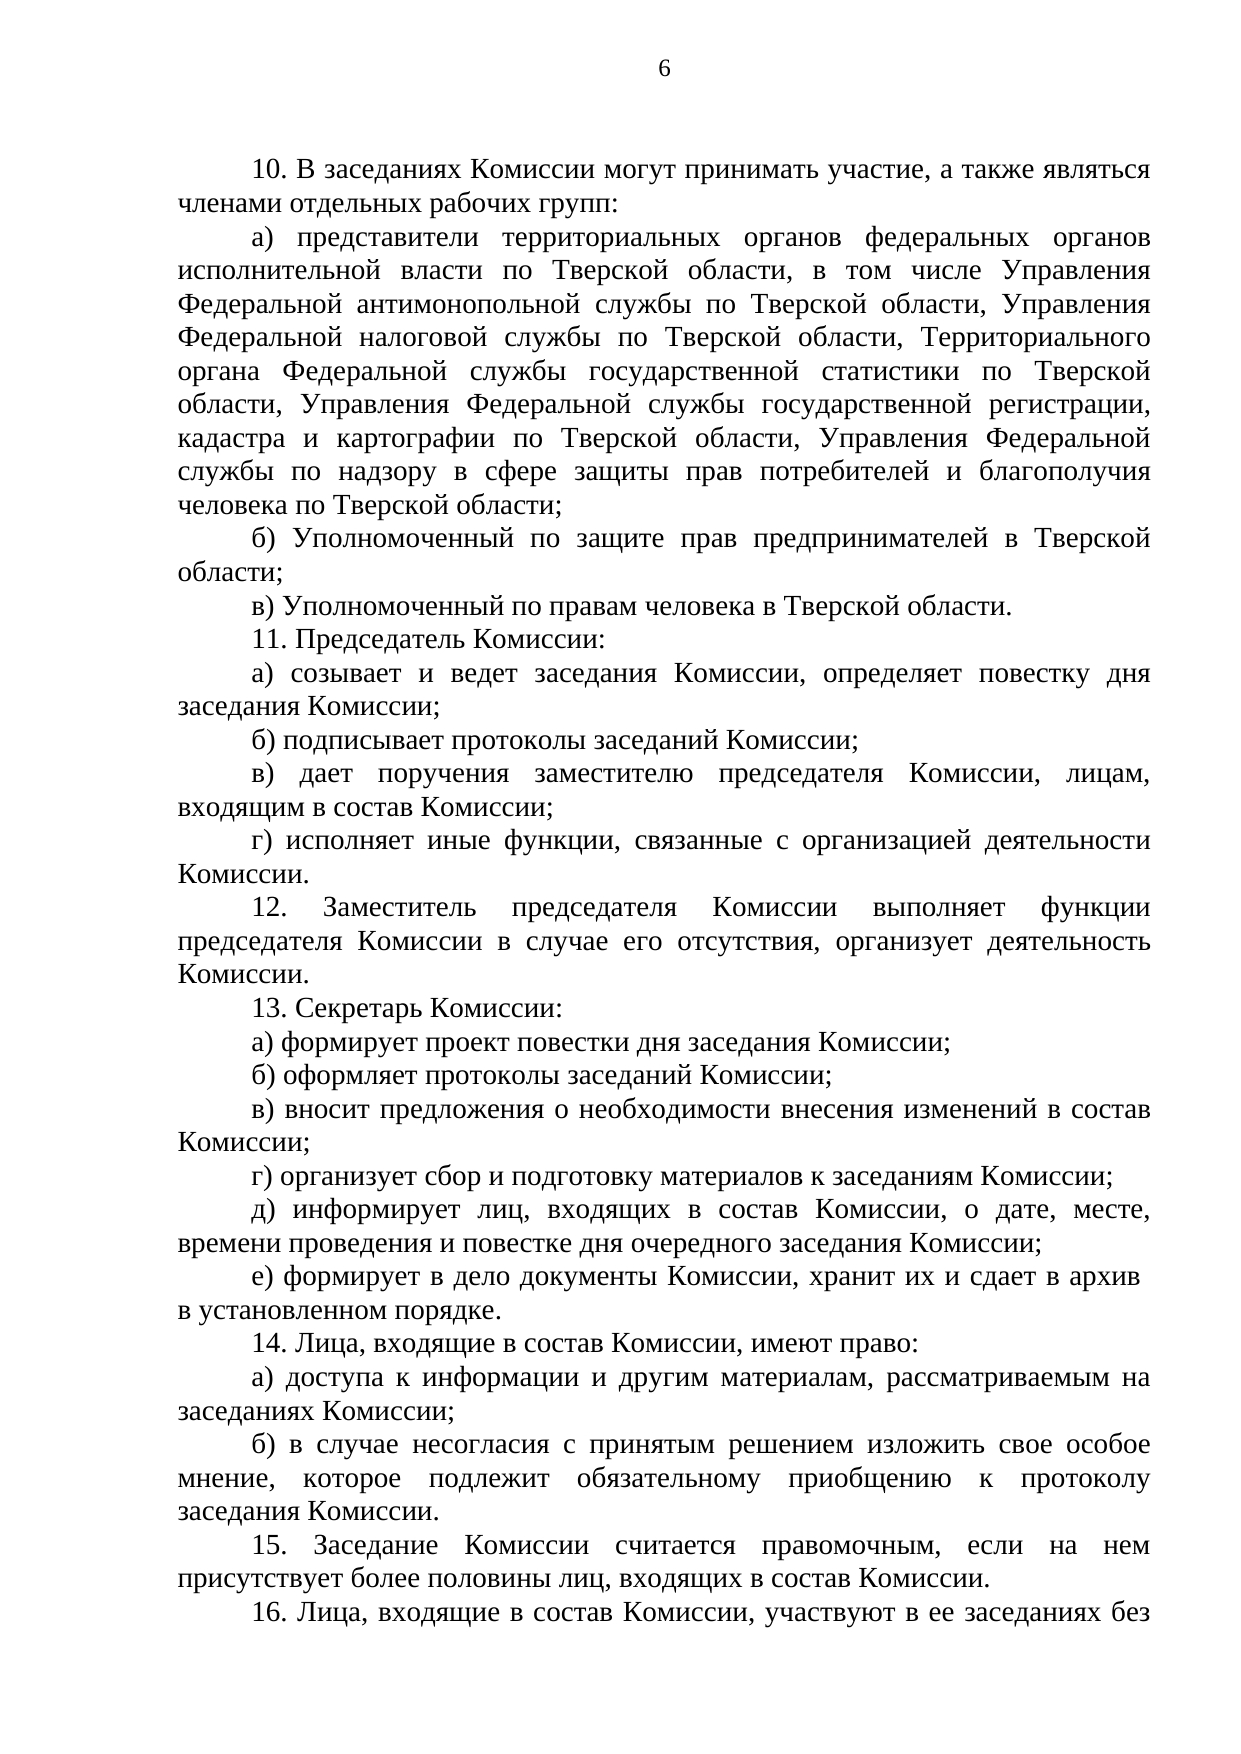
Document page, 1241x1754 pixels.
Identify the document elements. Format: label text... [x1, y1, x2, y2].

text 12. Заместитель председателя Комиссии выполняет функции председателя Комиссии в случае его отсутствия, организует деятельность Комиссии. [177, 889, 1152, 990]
text б) Уполномоченный по защите прав предпринимателей в Тверской области; [177, 521, 1152, 588]
text б) подписывает протоколы заседаний Комиссии; [177, 722, 1152, 755]
text 13. Секретарь Комиссии: [177, 990, 1152, 1024]
text 15. Заседание Комиссии считается правомочным, если на нем присутствует более половины лиц, входящих в состав Комиссии. [177, 1527, 1152, 1594]
text а) формирует проект повестки дня заседания Комиссии; [177, 1024, 1152, 1057]
text б) в случае несогласия с принятым решением изложить свое особое мнение, которое подлежит обязательному приобщению к протоколу заседания Комиссии. [177, 1426, 1152, 1527]
text 14. Лица, входящие в состав Комиссии, имеют право: [177, 1326, 1152, 1359]
text в) Уполномоченный по правам человека в Тверской области. [177, 588, 1152, 621]
text в) дает поручения заместителю председателя Комиссии, лицам, входящим в состав Комиссии; [177, 755, 1152, 822]
text а) доступа к информации и другим материалам, рассматриваемым на заседаниях Комиссии; [177, 1359, 1152, 1426]
text 10. В заседаниях Комиссии могут принимать участие, а также являться членами отдельных рабочих групп: [177, 152, 1152, 219]
text а) представители территориальных органов федеральных органов исполнительной власти по Тверской области, в том числе Управления Федеральной антимонопольной службы по Тверской области, Управления Федеральной налоговой службы по Тверской области, Территориального органа Федеральной службы государственной статистики по Тверской области, Управления Федеральной службы государственной регистрации, кадастра и картографии по Тверской области, Управления Федеральной службы по надзору в сфере защиты прав потребителей и благополучия человека по Тверской области; [177, 219, 1152, 521]
text б) оформляет протоколы заседаний Комиссии; [177, 1057, 1152, 1091]
text а) созывает и ведет заседания Комиссии, определяет повестку дня заседания Комиссии; [177, 655, 1152, 722]
text д) информирует лиц, входящих в состав Комиссии, о дате, месте, времени проведения и повестке дня очередного заседания Комиссии; [177, 1191, 1152, 1258]
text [177, 1594, 1152, 1627]
text г) организует сбор и подготовку материалов к заседаниям Комиссии; [177, 1158, 1152, 1191]
text г) исполняет иные функции, связанные с организацией деятельности Комиссии. [177, 822, 1152, 889]
text е) формирует в дело документы Комиссии, хранит их и сдает в архив в установленном порядке. [177, 1258, 1152, 1326]
text 11. Председатель Комиссии: [177, 621, 1152, 655]
text в) вносит предложения о необходимости внесения изменений в состав Комиссии; [177, 1091, 1152, 1158]
